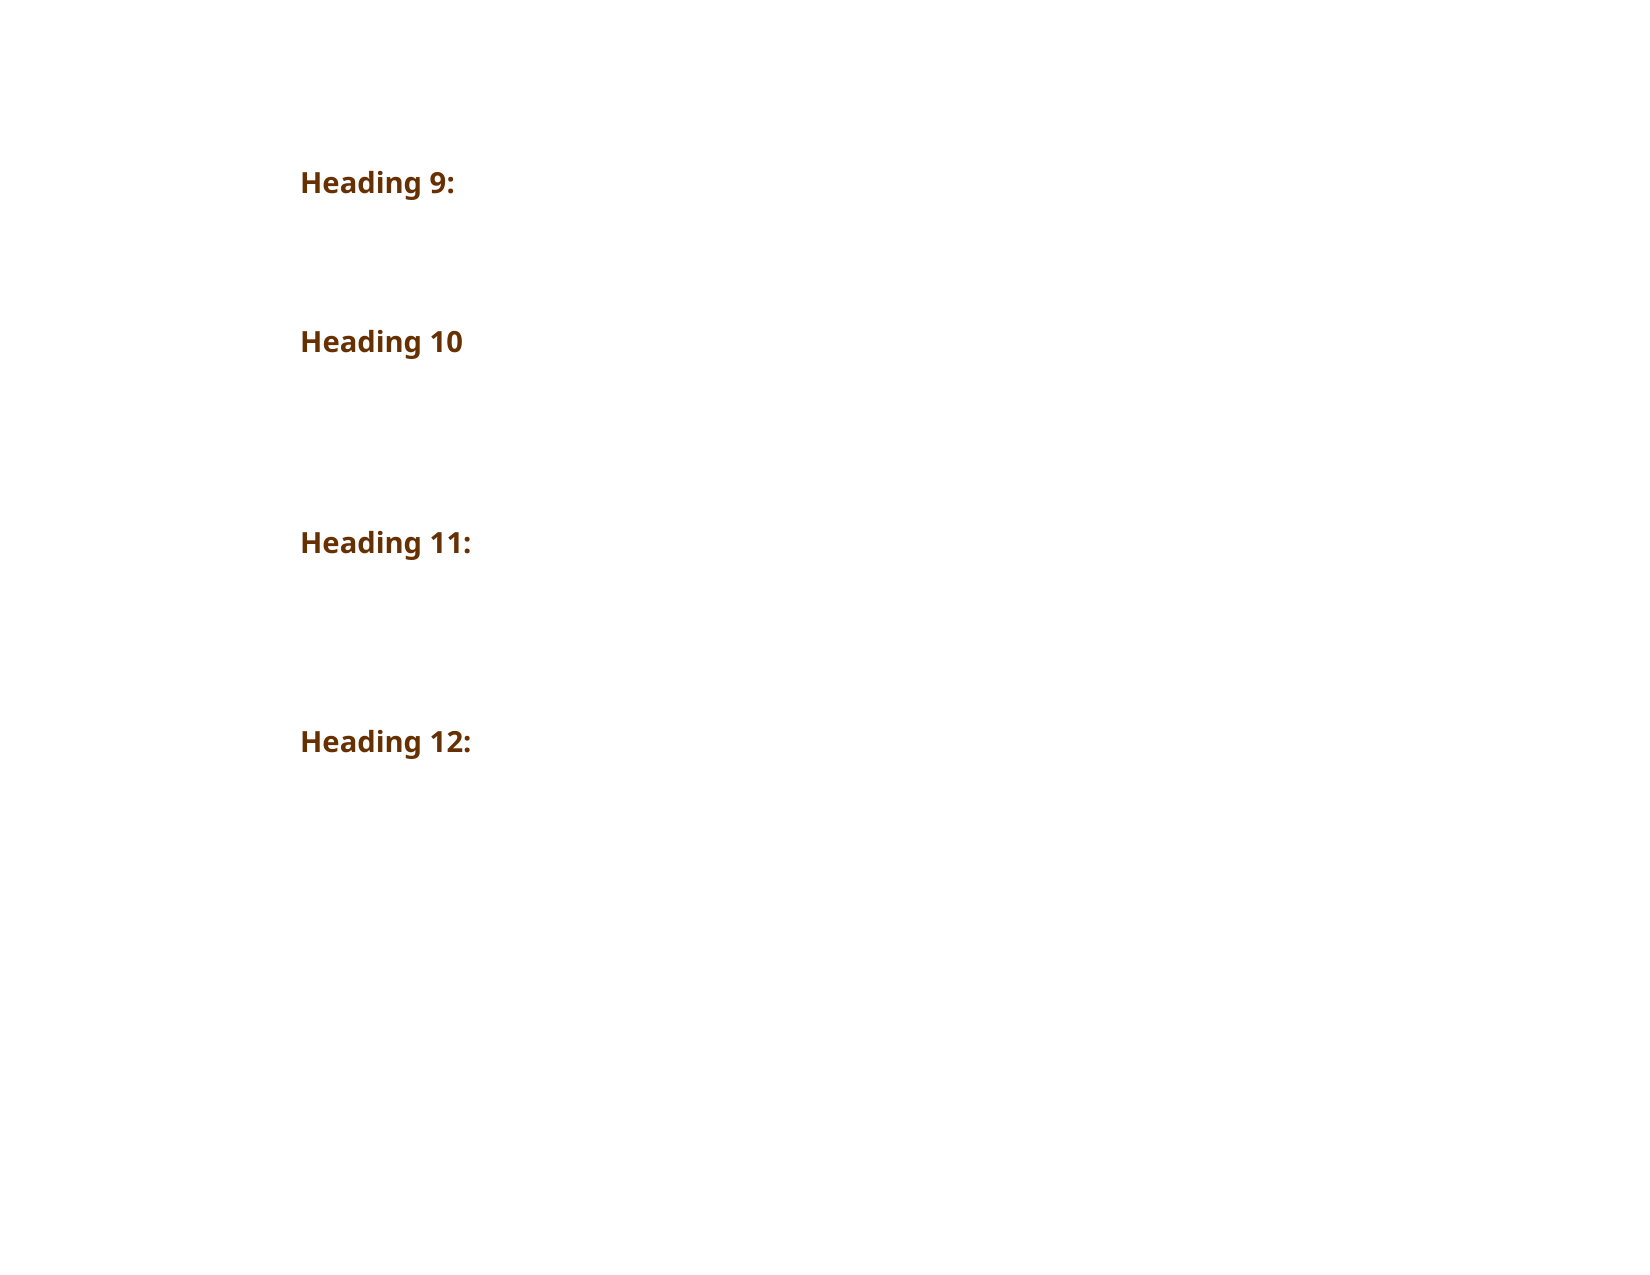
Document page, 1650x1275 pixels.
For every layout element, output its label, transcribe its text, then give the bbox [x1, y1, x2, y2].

subtitle Heading 12: [300, 721, 1575, 761]
subtitle Heading 11: [300, 522, 1575, 562]
subtitle Heading 9: [300, 162, 1575, 202]
subtitle Heading 10 [300, 321, 1575, 361]
